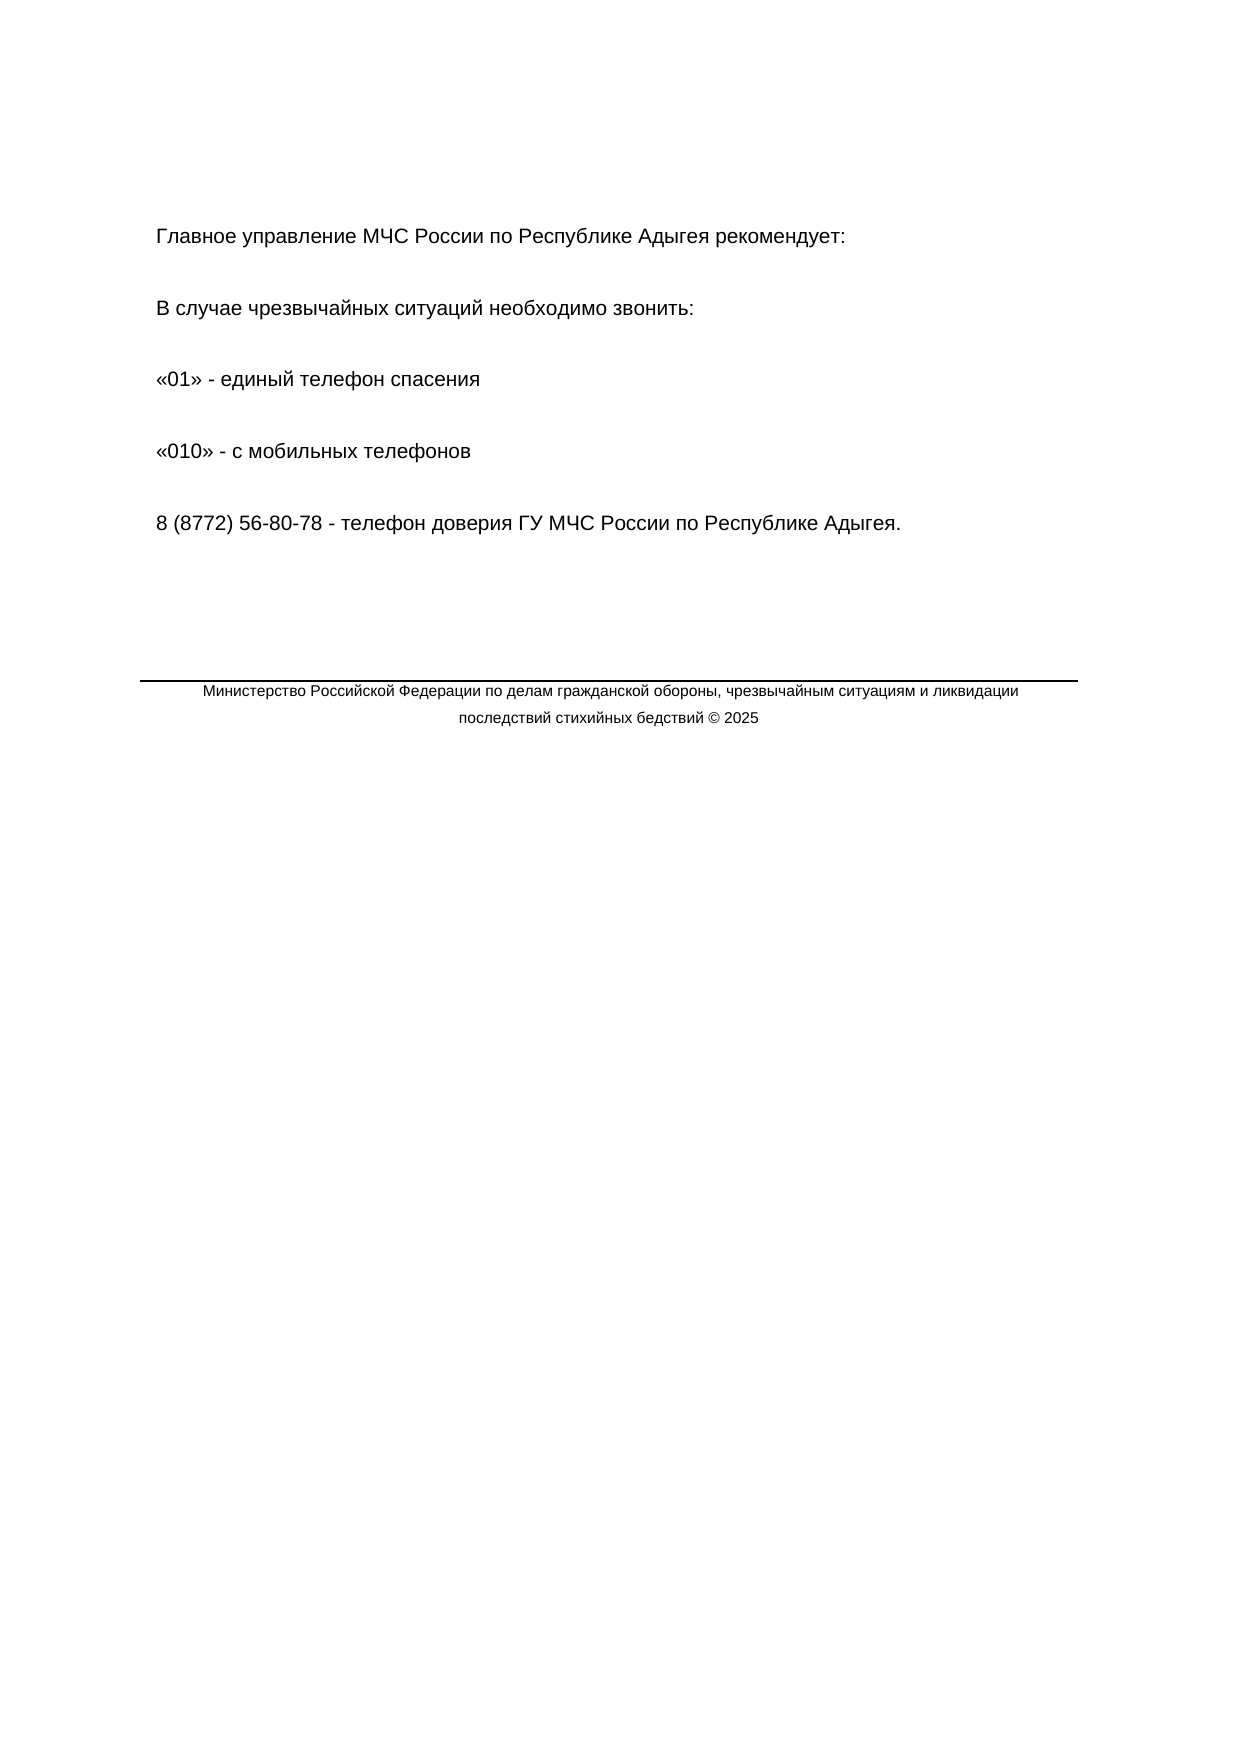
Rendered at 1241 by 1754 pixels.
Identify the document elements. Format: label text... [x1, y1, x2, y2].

table_cell Министерство Российской Федерации по делам гражданской обороны, чрезвычайным ситуациям и ликвидации последствий стихийных бедствий © 2025 [140, 682, 1078, 763]
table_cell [140, 150, 1078, 680]
